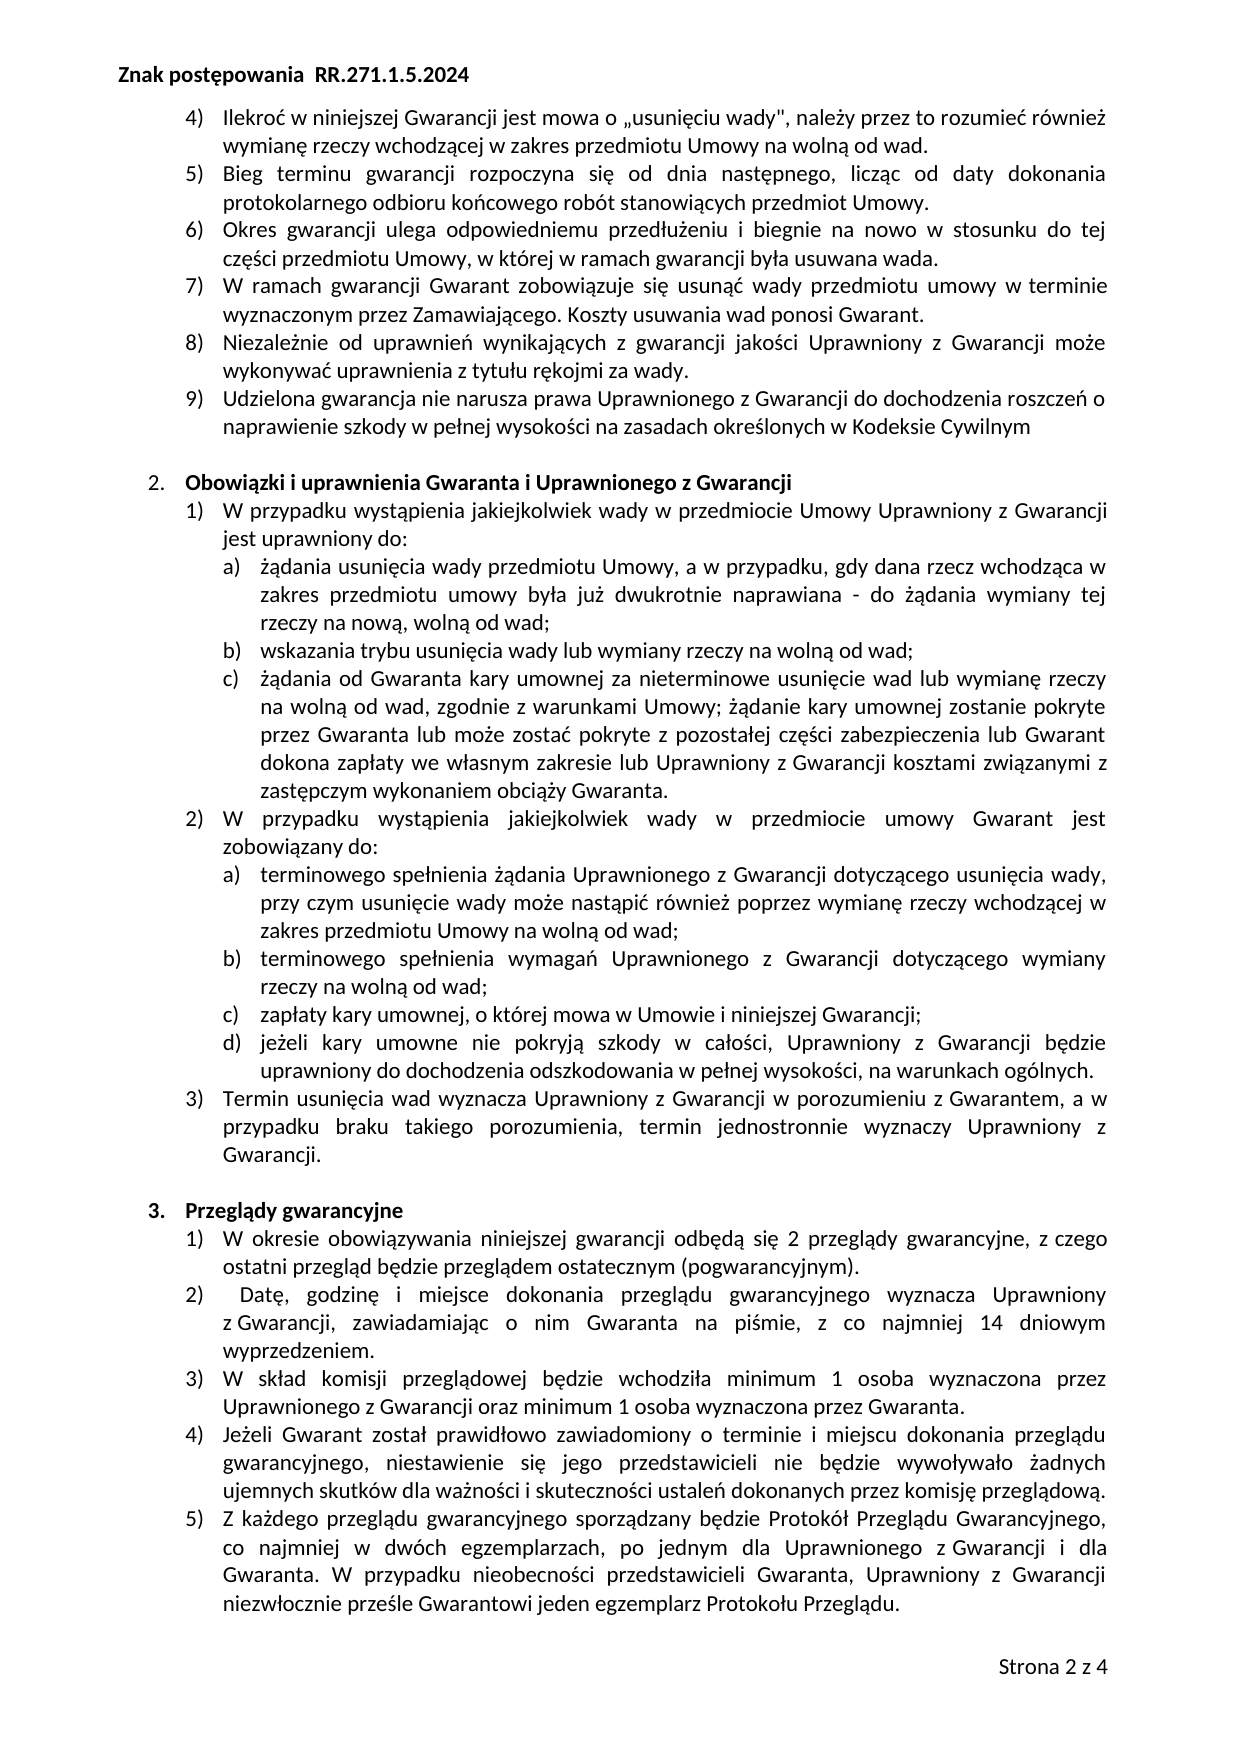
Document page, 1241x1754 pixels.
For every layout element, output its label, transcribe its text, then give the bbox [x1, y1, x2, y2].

list Datę, godzinę i miejsce dokonania przeglądu gwarancyjnego wyznacza Uprawniony z Gwarancji, zawiadamiając o nim Gwaranta na piśmie, z co najmniej 14 dniowym wyprzedzeniem. [185, 1280, 1107, 1364]
list Z każdego przeglądu gwarancyjnego sporządzany będzie Protokół Przeglądu Gwarancyjnego, co najmniej w dwóch egzemplarzach, po jednym dla Uprawnionego z Gwarancji i dla Gwaranta. W przypadku nieobecności przedstawicieli Gwaranta, Uprawniony z Gwarancji niezwłocznie prześle Gwarantowi jeden egzemplarz Protokołu Przeglądu. [185, 1504, 1107, 1617]
list Okres gwarancji ulega odpowiedniemu przedłużeniu i biegnie na nowo w stosunku do tej części przedmiotu Umowy, w której w ramach gwarancji była usuwana wada. [185, 216, 1107, 272]
list Termin usunięcia wad wyznacza Uprawniony z Gwarancji w porozumieniu z Gwarantem, a w przypadku braku takiego porozumienia, termin jednostronnie wyznaczy Uprawniony z Gwarancji. [185, 1084, 1107, 1168]
list Bieg terminu gwarancji rozpoczyna się od dnia następnego, licząc od daty dokonania protokolarnego odbioru końcowego robót stanowiących przedmiot Umowy. [185, 159, 1107, 216]
list żądania od Gwaranta kary umownej za nieterminowe usunięcie wad lub wymianę rzeczy na wolną od wad, zgodnie z warunkami Umowy; żądanie kary umownej zostanie pokryte przez Gwaranta lub może zostać pokryte z pozostałej części zabezpieczenia lub Gwarant dokona zapłaty we własnym zakresie lub Uprawniony z Gwarancji kosztami związanymi z zastępczym wykonaniem obciąży Gwaranta. [223, 664, 1107, 804]
list W przypadku wystąpienia jakiejkolwiek wady w przedmiocie Umowy Uprawniony z Gwarancji jest uprawniony do: [185, 496, 1107, 552]
list terminowego spełnienia wymagań Uprawnionego z Gwarancji dotyczącego wymiany rzeczy na wolną od wad; [223, 944, 1107, 1000]
list jeżeli kary umowne nie pokryją szkody w całości, Uprawniony z Gwarancji będzie uprawniony do dochodzenia odszkodowania w pełnej wysokości, na warunkach ogólnych. [223, 1028, 1107, 1084]
list terminowego spełnienia żądania Uprawnionego z Gwarancji dotyczącego usunięcia wady, przy czym usunięcie wady może nastąpić również poprzez wymianę rzeczy wchodzącej w zakres przedmiotu Umowy na wolną od wad; [223, 860, 1107, 944]
list żądania usunięcia wady przedmiotu Umowy, a w przypadku, gdy dana rzecz wchodząca w zakres przedmiotu umowy była już dwukrotnie naprawiana - do żądania wymiany tej rzeczy na nową, wolną od wad; [223, 552, 1107, 636]
list Jeżeli Gwarant został prawidłowo zawiadomiony o terminie i miejscu dokonania przeglądu gwarancyjnego, niestawienie się jego przedstawicieli nie będzie wywoływało żadnych ujemnych skutków dla ważności i skuteczności ustaleń dokonanych przez komisję przeglądową. [185, 1421, 1107, 1504]
list W skład komisji przeglądowej będzie wchodziła minimum 1 osoba wyznaczona przez Uprawnionego z Gwarancji oraz minimum 1 osoba wyznaczona przez Gwaranta. [185, 1364, 1107, 1421]
list W przypadku wystąpienia jakiejkolwiek wady w przedmiocie umowy Gwarant jest zobowiązany do: [185, 804, 1107, 860]
list Ilekroć w niniejszej Gwarancji jest mowa o „usunięciu wady", należy przez to rozumieć również wymianę rzeczy wchodzącej w zakres przedmiotu Umowy na wolną od wad. [185, 103, 1107, 159]
list W okresie obowiązywania niniejszej gwarancji odbędą się 2 przeglądy gwarancyjne, z czego ostatni przegląd będzie przeglądem ostatecznym (pogwarancyjnym). [185, 1224, 1107, 1280]
list Przeglądy gwarancyjne [148, 1196, 1107, 1224]
list zapłaty kary umownej, o której mowa w Umowie i niniejszej Gwarancji; [223, 1000, 1107, 1028]
list Niezależnie od uprawnień wynikających z gwarancji jakości Uprawniony z Gwarancji może wykonywać uprawnienia z tytułu rękojmi za wady. [185, 328, 1107, 384]
list Udzielona gwarancja nie narusza prawa Uprawnionego z Gwarancji do dochodzenia roszczeń o naprawienie szkody w pełnej wysokości na zasadach określonych w Kodeksie Cywilnym [185, 384, 1107, 440]
list wskazania trybu usunięcia wady lub wymiany rzeczy na wolną od wad; [223, 636, 1107, 664]
list W ramach gwarancji Gwarant zobowiązuje się usunąć wady przedmiotu umowy w terminie wyznaczonym przez Zamawiającego. Koszty usuwania wad ponosi Gwarant. [185, 272, 1107, 328]
list Obowiązki i uprawnienia Gwaranta i Uprawnionego z Gwarancji [148, 468, 1107, 496]
